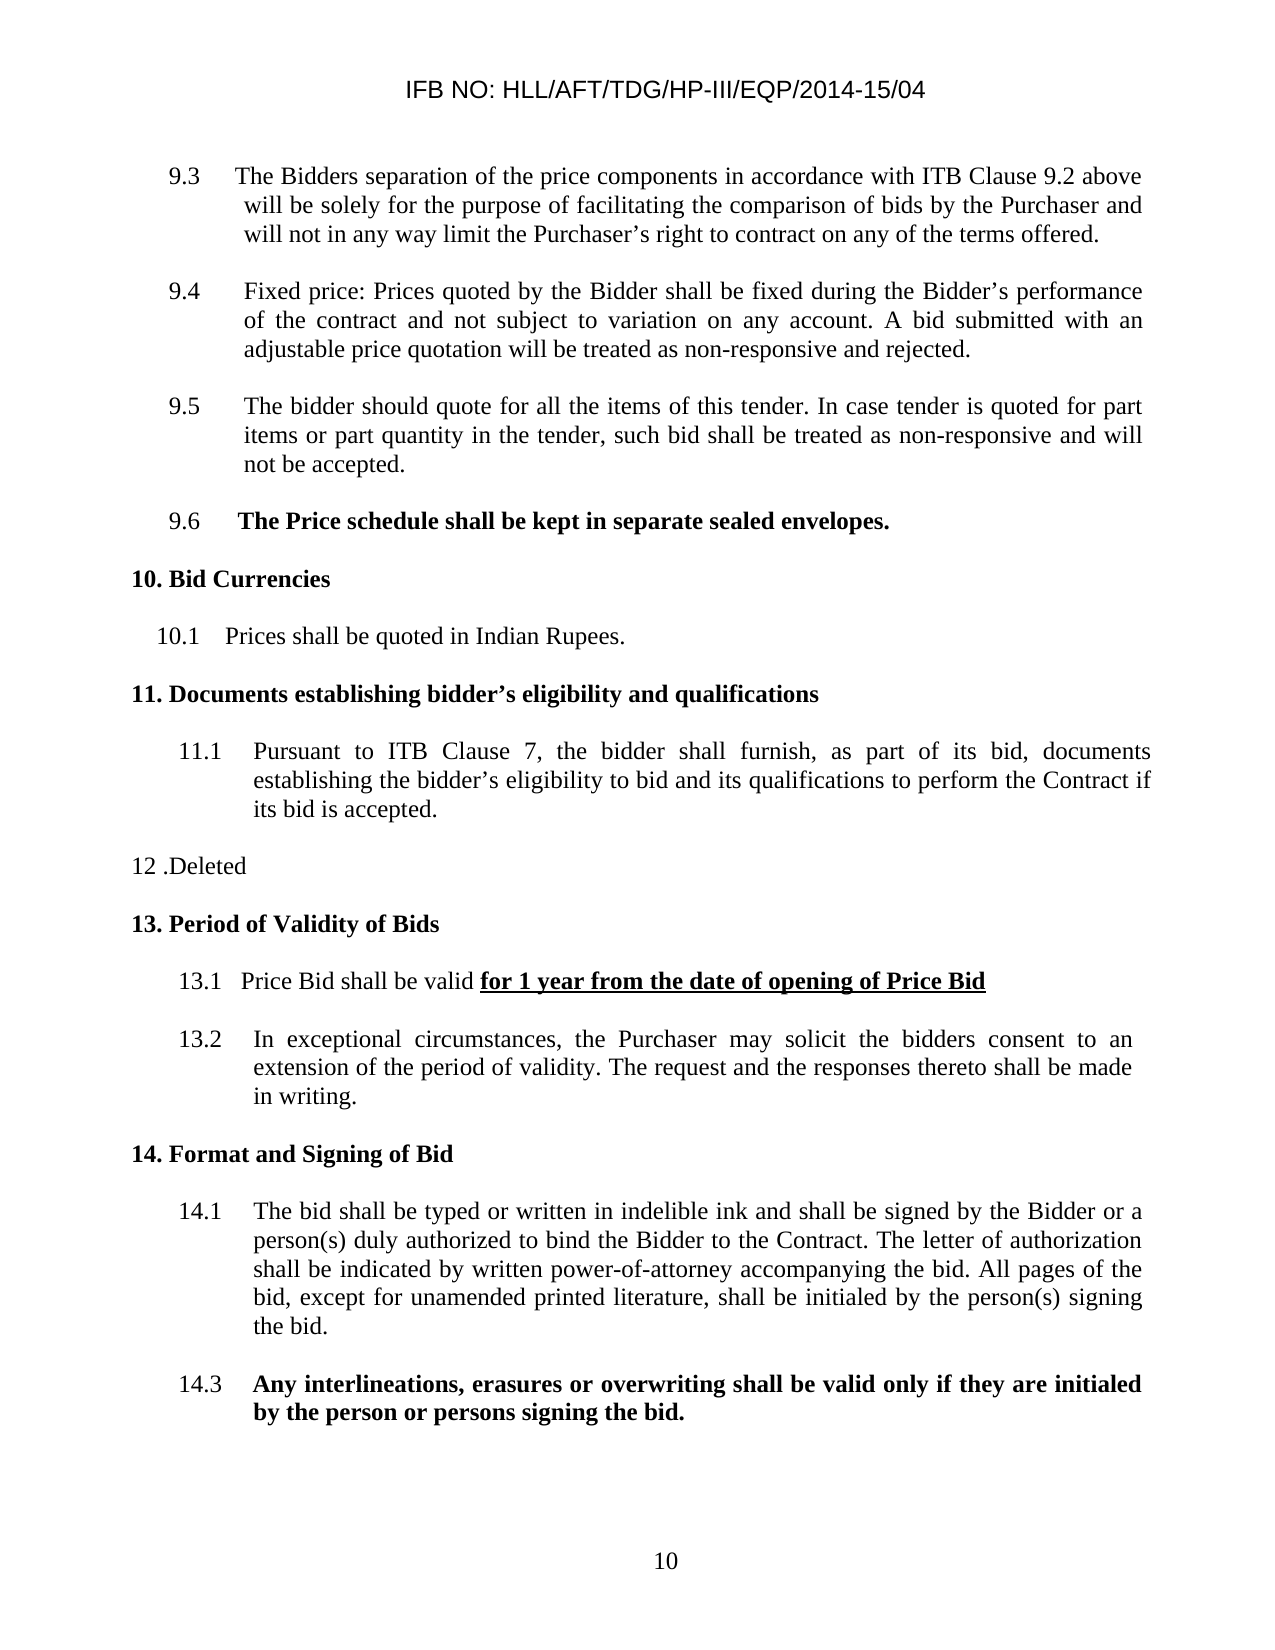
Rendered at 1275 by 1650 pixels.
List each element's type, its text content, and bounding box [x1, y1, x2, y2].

text 9.6 The Price schedule shall be kept in separate sealed envelopes. [131, 506, 1200, 535]
text 11. Documents establishing bidder’s eligibility and qualifications [131, 679, 1200, 707]
text 14. Format and Signing of Bid [131, 1139, 1200, 1167]
text 12 .Deleted [131, 851, 1200, 880]
text 13. Period of Validity of Bids [131, 909, 1200, 937]
text 14.1 The bid shall be typed or written in indelible ink and shall be signed by the Bidder or a person(s) duly authorized to bind the Bidder to the Contract. The letter of authorization shall be indicated by written power-of-attorney accompanying the bid. All pages of the bid, except for unamended printed literature, shall be initialed by the person(s) signing the bid. [178, 1196, 1144, 1340]
text 14.3 Any interlineations, erasures or overwriting shall be valid only if they are initialed by the person or persons signing the bid. [178, 1369, 1144, 1426]
text 9.4 Fixed price: Prices quoted by the Bidder shall be fixed during the Bidder’s performance of the contract and not subject to variation on any account. A bid submitted with an adjustable price quotation will be treated as non-responsive and rejected. [169, 276, 1144, 362]
text 11.1 Pursuant to ITB Clause 7, the bidder shall furnish, as part of its bid, documents establishing the bidder’s eligibility to bid and its qualifications to perform the Contract if its bid is accepted. [178, 736, 1153, 822]
text 9.5 The bidder should quote for all the items of this tender. In case tender is quoted for part items or part quantity in the tender, such bid shall be treated as non-responsive and will not be accepted. [169, 391, 1144, 477]
text 13.1 Price Bid shall be valid for 1 year from the date of opening of Price Bid [178, 966, 1134, 995]
text 10. Bid Currencies [131, 564, 1200, 592]
text 10.1 Prices shall be quoted in Indian Rupees. [131, 621, 1200, 650]
text 9.3 The Bidders separation of the price components in accordance with ITB Clause 9.2 above will be solely for the purpose of facilitating the comparison of bids by the Purchaser and will not in any way limit the Purchaser’s right to contract on any of the terms offered. [169, 161, 1144, 247]
text 13.2 In exceptional circumstances, the Purchaser may solicit the bidders consent to an extension of the period of validity. The request and the responses thereto shall be made in writing. [178, 1024, 1134, 1110]
